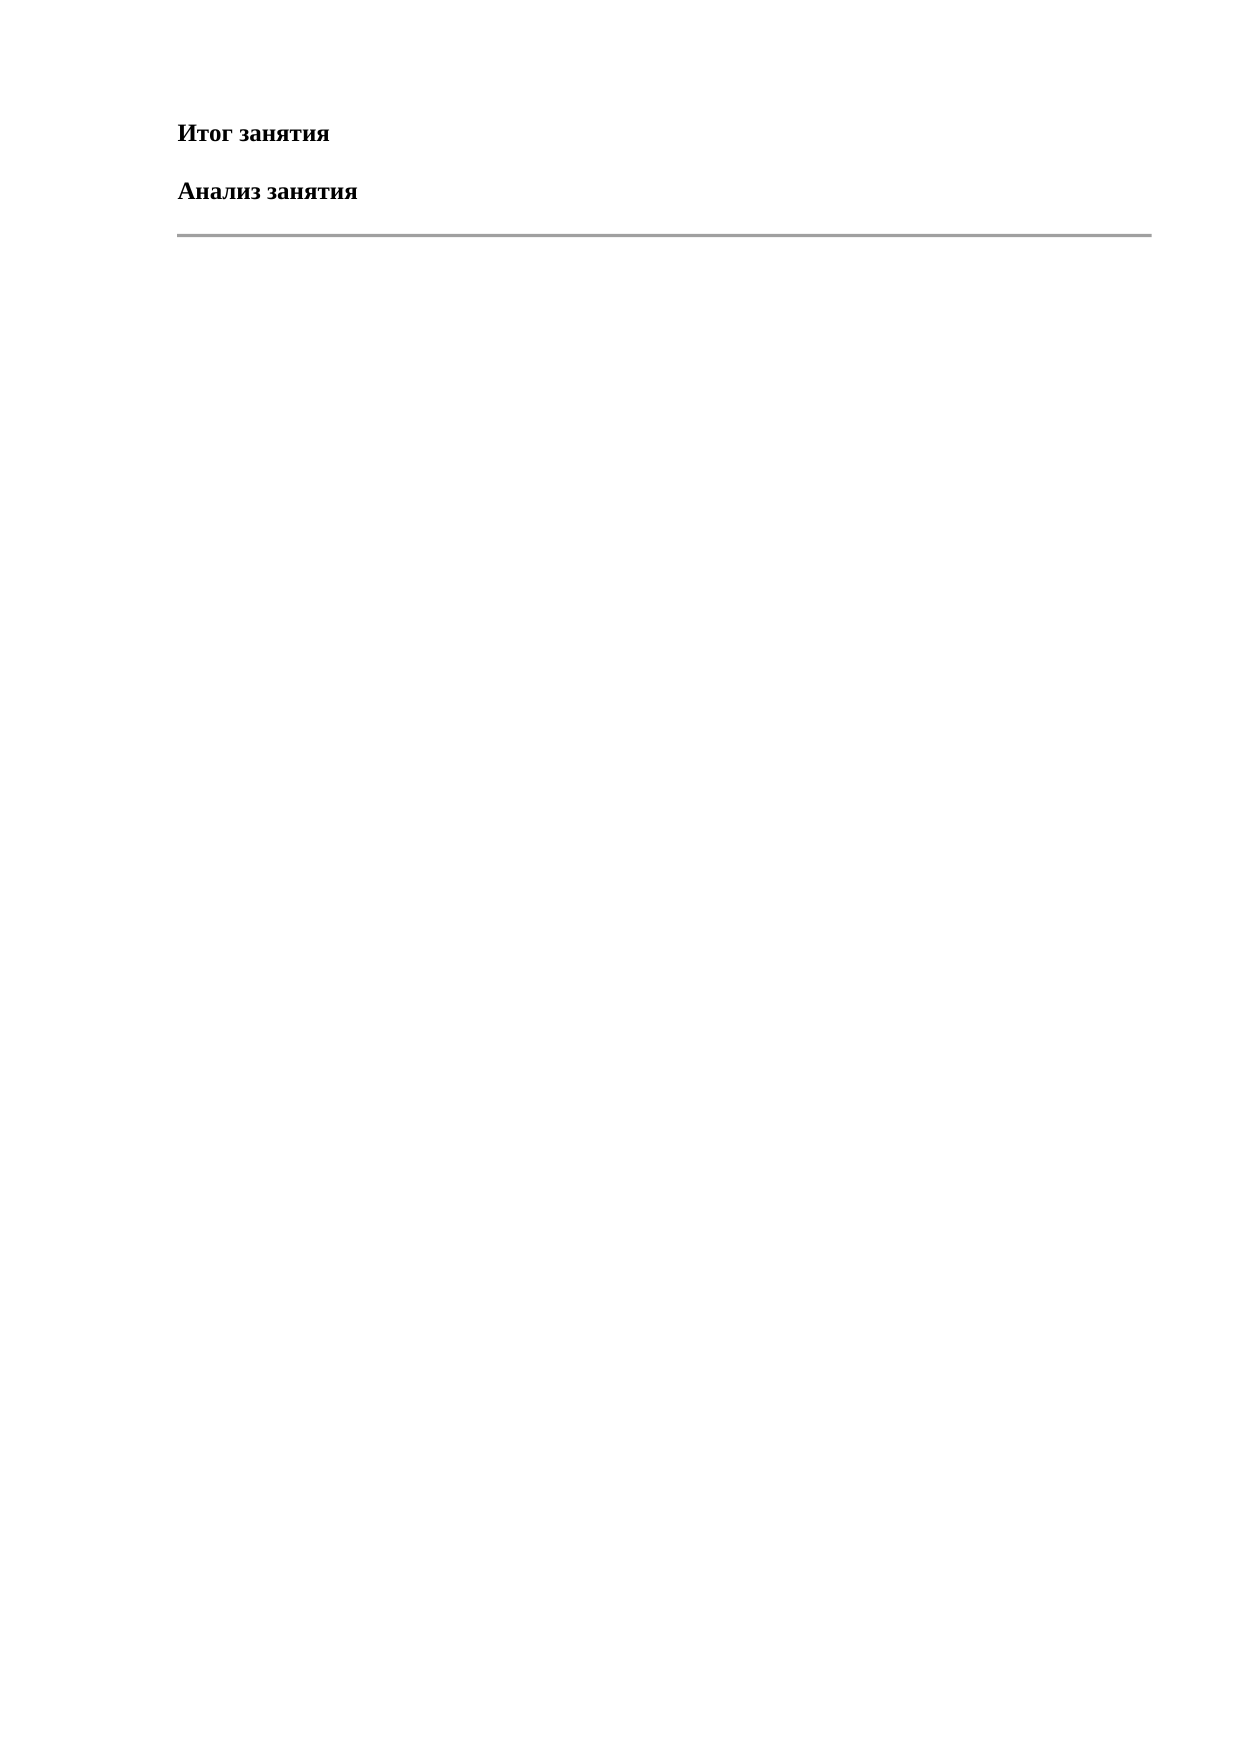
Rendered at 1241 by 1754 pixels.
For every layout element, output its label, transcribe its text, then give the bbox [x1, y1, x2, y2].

text Итог занятия [177, 118, 1152, 147]
text Анализ занятия [177, 176, 1152, 205]
